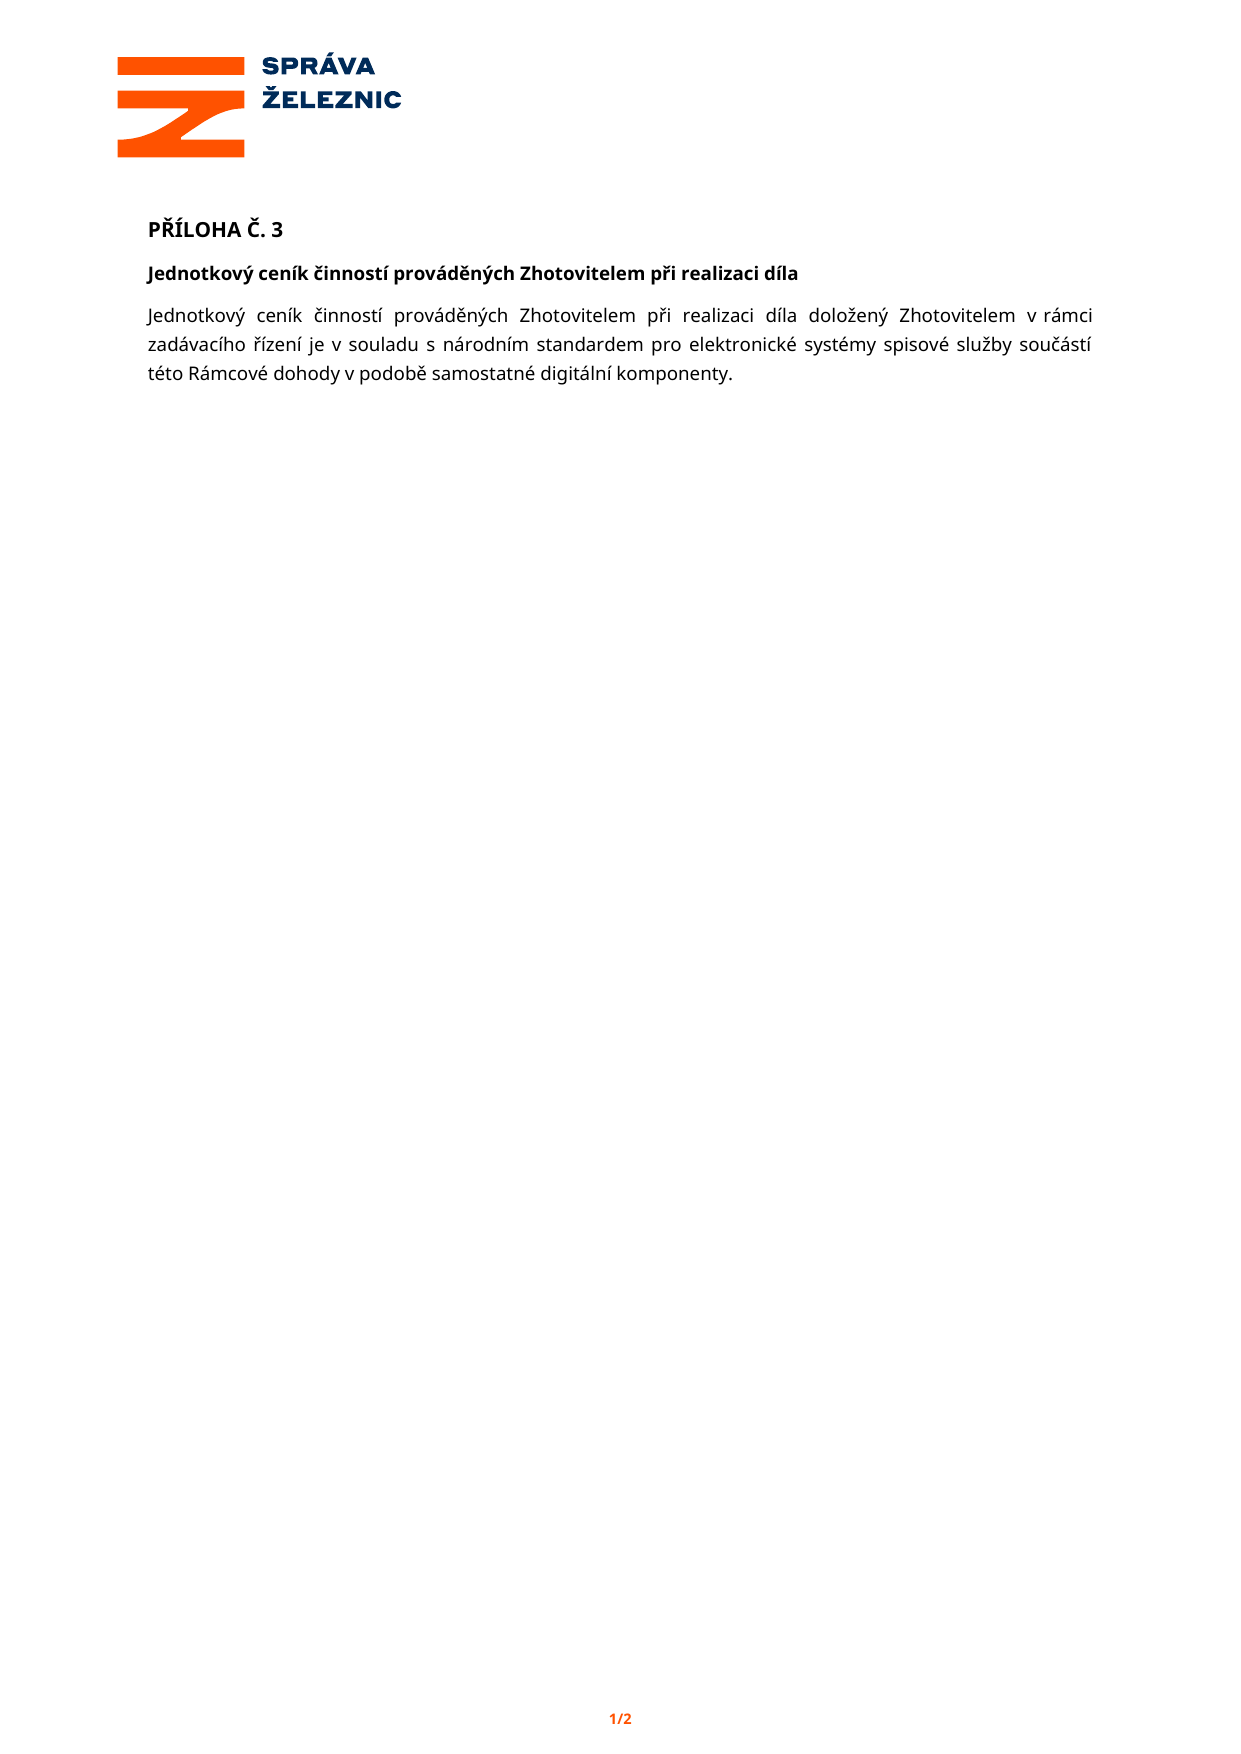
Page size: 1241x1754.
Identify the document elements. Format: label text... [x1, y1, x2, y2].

text Jednotkový ceník činností prováděných Zhotovitelem při realizaci díla doložený Zhotovitelem v rámci zadávacího řízení je v souladu s národním standardem pro elektronické systémy spisové služby součástí této Rámcové dohody v podobě samostatné digitální komponenty. [148, 302, 1093, 386]
text Jednotkový ceník činností prováděných Zhotovitelem při realizaci díla [148, 260, 1093, 286]
text PŘÍLOHA Č. 3 [148, 215, 1093, 243]
